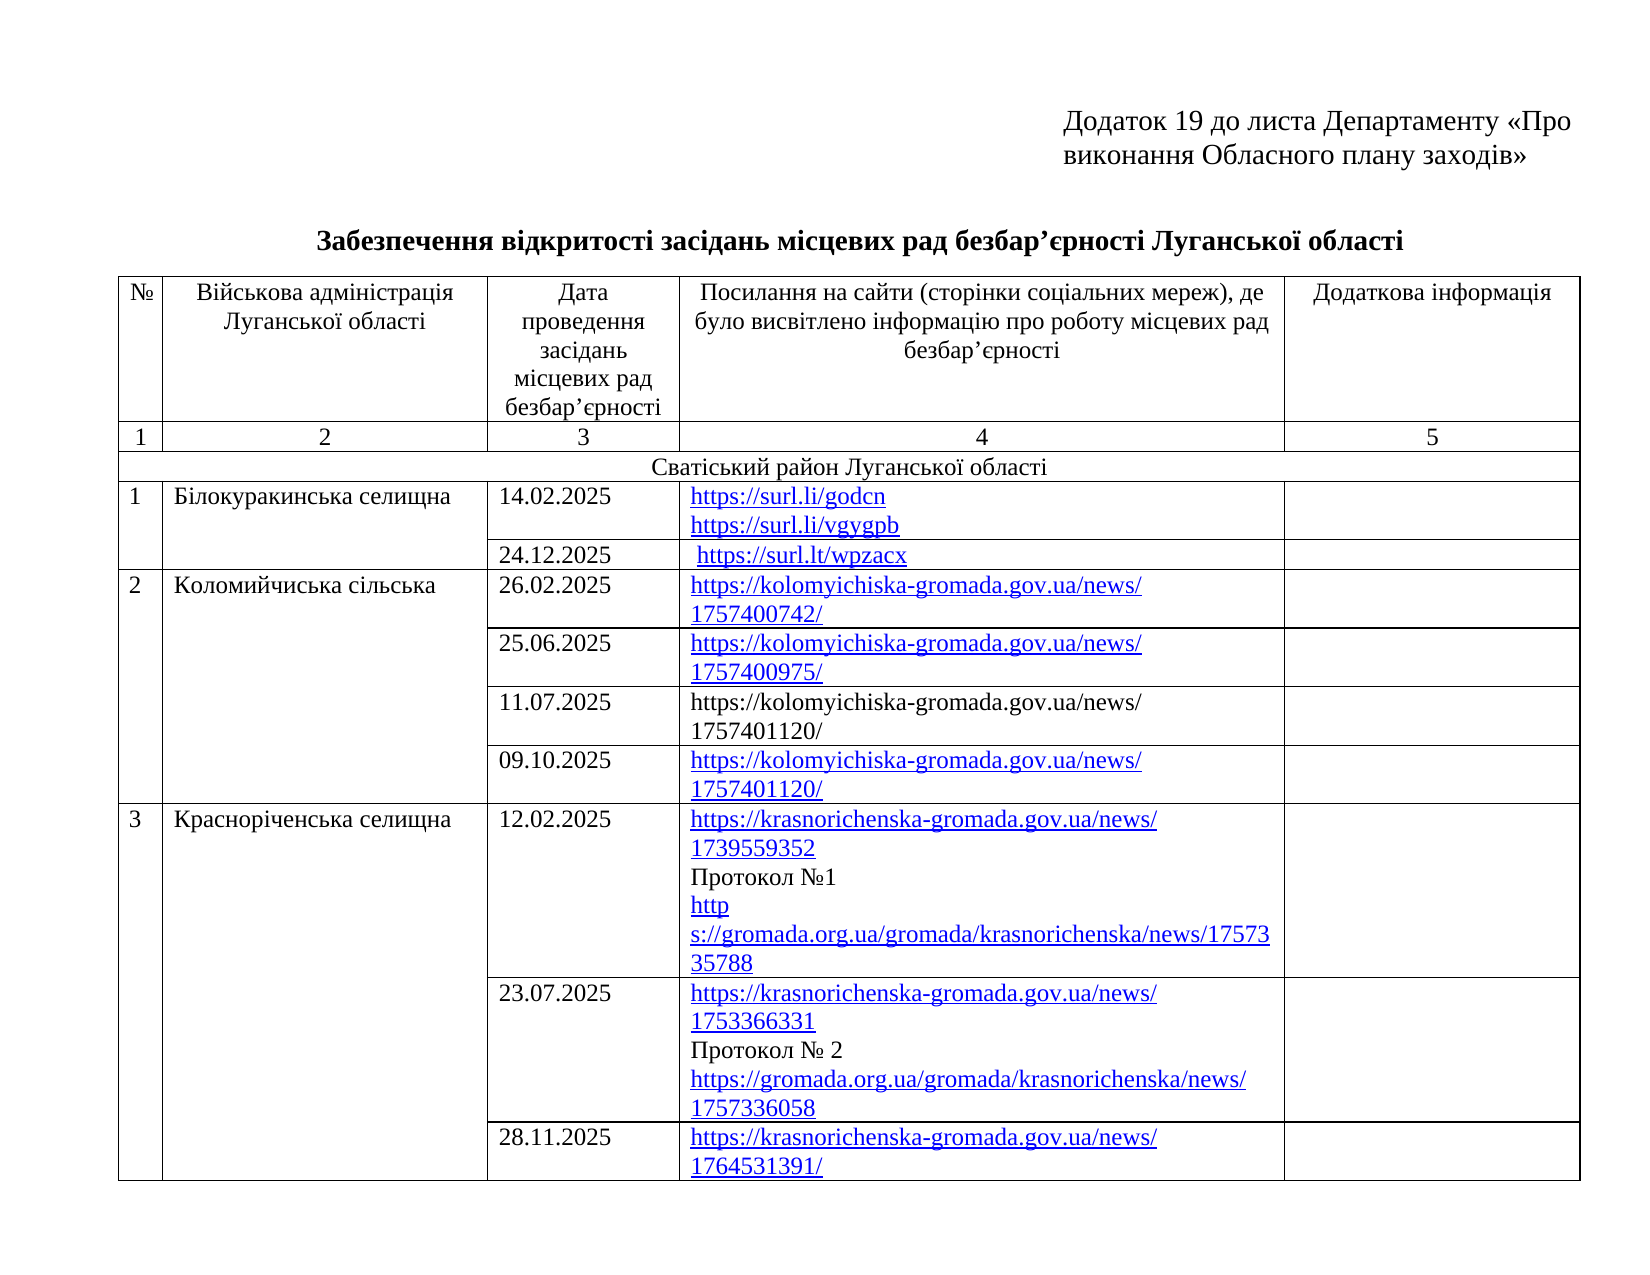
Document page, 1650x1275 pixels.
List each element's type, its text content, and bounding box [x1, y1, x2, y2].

table_cell 3 [488, 422, 679, 451]
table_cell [680, 1123, 1284, 1180]
table_cell https://krasnorichenska-gromada.gov.ua/news/1739559352 Протокол №1 https://gromada.org.ua/gromada/krasnorichenska/news/1757335788 [680, 804, 1284, 977]
table_cell https://kolomyichiska-gromada.gov.ua/news/1757401120/ [680, 746, 1284, 803]
table_cell Красноріченська селищна [163, 804, 487, 1180]
table_cell 1 [119, 422, 162, 451]
table_cell 24.12.2025 [488, 540, 679, 569]
table_cell 2 [119, 570, 162, 803]
table_cell 14.02.2025 [488, 482, 679, 539]
text Додаток 19 до листа Департаменту «Про виконання Обласного плану заходів» [1063, 103, 1595, 171]
table_cell Сватіський район Луганської області [119, 452, 1579, 481]
table_cell 26.02.2025 [488, 570, 679, 627]
table_header Дата проведення засідань місцевих рад безбар’єрності [488, 277, 679, 421]
table_header Військова адміністрація Луганської області [163, 277, 487, 421]
table_cell 12.02.2025 [488, 804, 679, 977]
table_cell [1285, 804, 1579, 977]
table_cell https://krasnorichenska-gromada.gov.ua/news/1753366331 Протокол № 2 https://gromada.org.ua/gromada/krasnorichenska/news/1757336058 [680, 978, 1284, 1121]
table_cell 23.07.2025 [488, 978, 679, 1121]
table_cell 09.10.2025 [488, 746, 679, 803]
table_cell 25.06.2025 [488, 629, 679, 686]
table_cell Білокуракинська селищна [163, 482, 487, 569]
table_header Додаткова інформація [1285, 277, 1579, 421]
table_cell [1285, 978, 1579, 1121]
table_cell 11.07.2025 [488, 687, 679, 744]
table_cell [1285, 1123, 1579, 1180]
table_cell [1285, 540, 1579, 569]
table_cell https://kolomyichiska-gromada.gov.ua/news/1757401120/ [680, 687, 1284, 744]
table_cell https://kolomyichiska-gromada.gov.ua/news/1757400742/ [680, 570, 1284, 627]
table_header Посилання на сайти (сторінки соціальних мереж), де було висвітлено інформацію про роботу місцевих рад безбар’єрності [680, 277, 1284, 421]
table_cell Коломийчиська сільська [163, 570, 487, 803]
table_cell [1285, 687, 1579, 744]
table_cell 4 [680, 422, 1284, 451]
table_cell [1285, 629, 1579, 686]
table_cell https://surl.li/godcn https://surl.li/vgygpb [680, 482, 1284, 539]
table_cell [1285, 746, 1579, 803]
table_cell https://kolomyichiska-gromada.gov.ua/news/1757400975/ [680, 629, 1284, 686]
table_cell 2 [163, 422, 487, 451]
table_cell https://surl.lt/wpzacx [680, 540, 1284, 569]
table_header № [119, 277, 162, 421]
table_cell [1285, 482, 1579, 539]
table_cell 1 [119, 482, 162, 569]
text Забезпечення відкритості засідань місцевих рад безбар’єрності Луганської області [118, 223, 1595, 257]
table_cell 5 [1285, 422, 1579, 451]
table_cell [1285, 570, 1579, 627]
table_cell 28.11.2025 [488, 1123, 679, 1180]
table_cell 3 [119, 804, 162, 1180]
